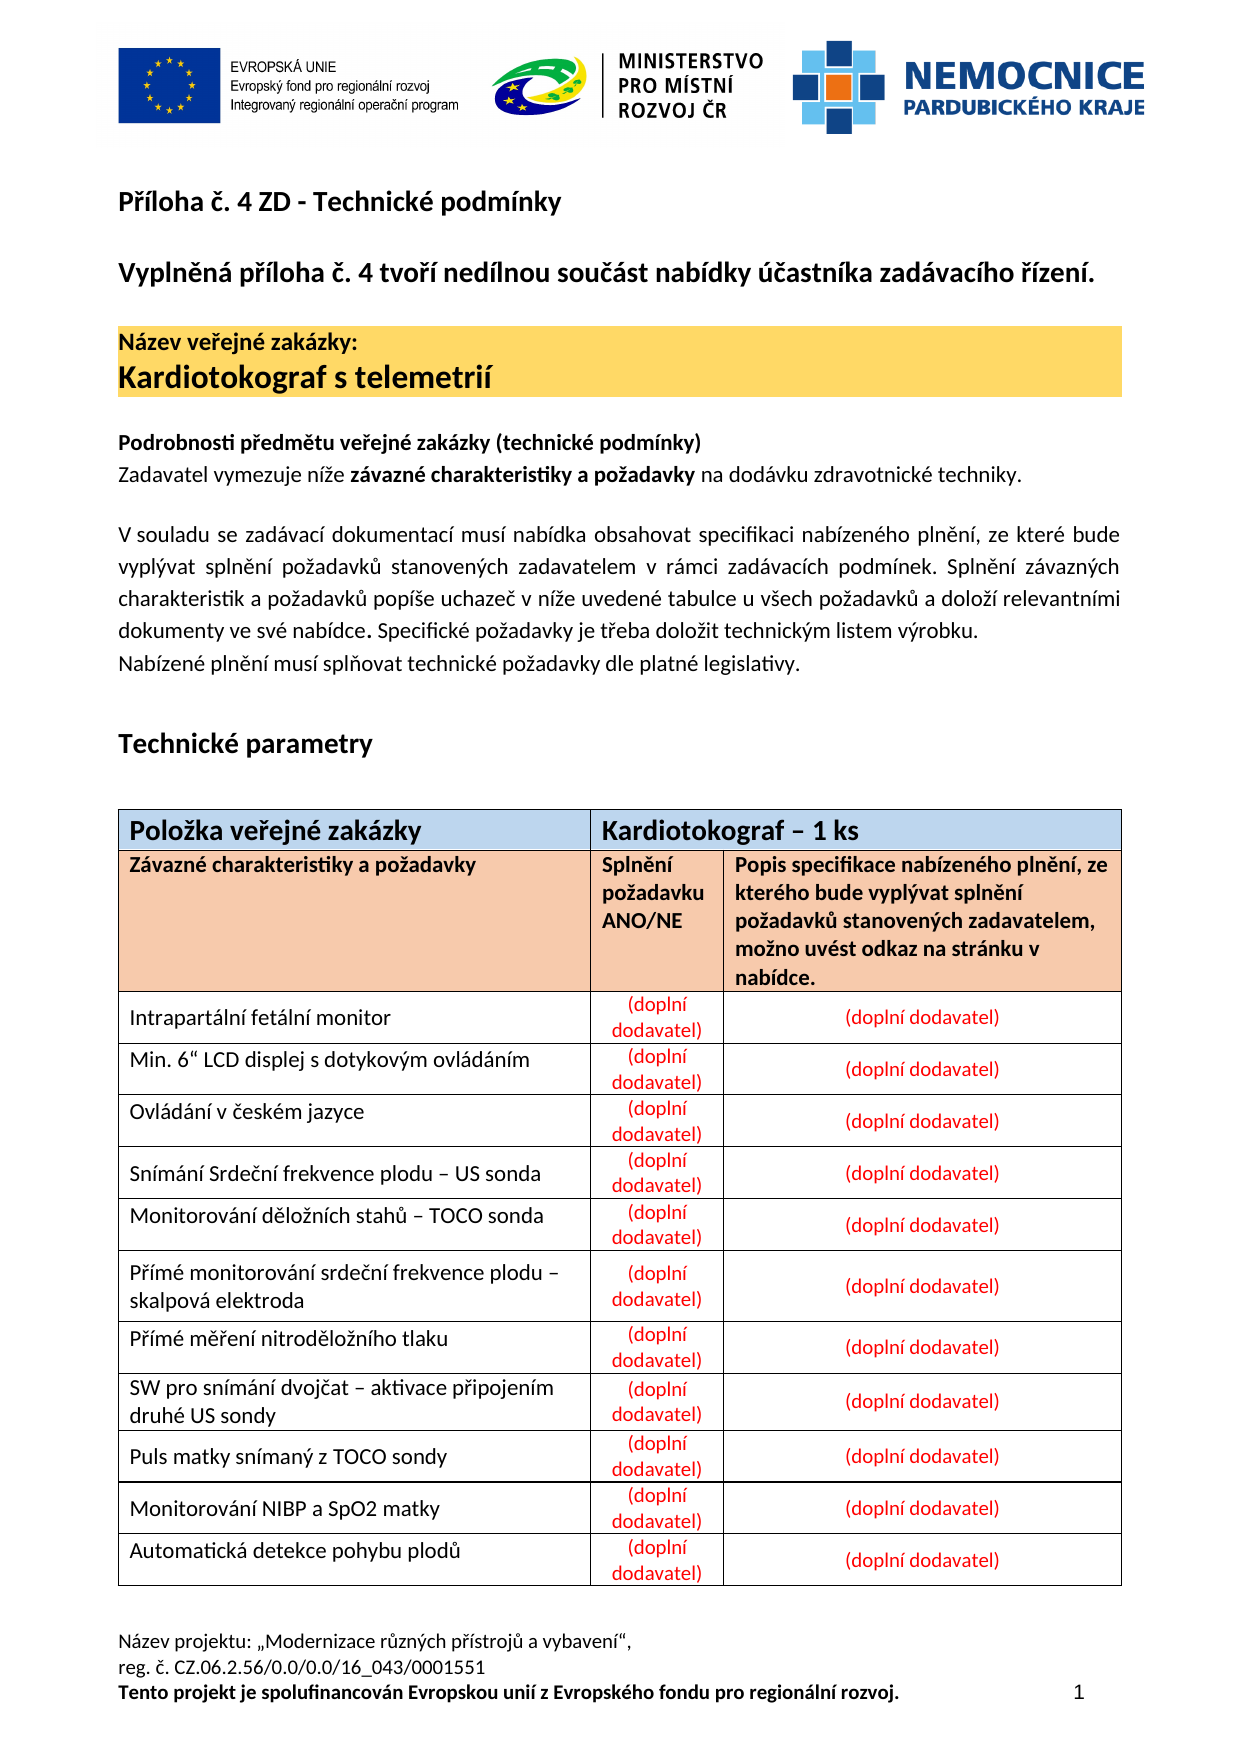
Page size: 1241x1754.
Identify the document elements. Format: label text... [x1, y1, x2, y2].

text Příloha č. 4 ZD - Technické podmínky [118, 183, 1122, 219]
table_cell (doplní dodavatel) [724, 1095, 1121, 1146]
text Vyplněná příloha č. 4 tvoří nedílnou součást nabídky účastníka zadávacího řízení. [118, 254, 1122, 290]
table_cell (doplní dodavatel) [591, 1534, 723, 1585]
table_cell Monitorování děložních stahů – TOCO sonda [119, 1199, 590, 1250]
table_cell Puls matky snímaný z TOCO sondy [119, 1431, 590, 1481]
subtitle Technické parametry [118, 726, 1122, 761]
table_cell (doplní dodavatel) [591, 1199, 723, 1250]
table_cell (doplní dodavatel) [591, 1483, 723, 1533]
table_cell (doplní dodavatel) [724, 1534, 1121, 1585]
table_cell Intrapartální fetální monitor [119, 992, 590, 1042]
table_cell (doplní dodavatel) [724, 1431, 1121, 1481]
table_cell Závazné charakteristiky a požadavky [119, 851, 590, 991]
table_cell (doplní dodavatel) [724, 1251, 1121, 1321]
table_cell (doplní dodavatel) [591, 1044, 723, 1094]
table_cell (doplní dodavatel) [591, 1095, 723, 1146]
table_cell (doplní dodavatel) [591, 1251, 723, 1321]
table_cell (doplní dodavatel) [724, 1199, 1121, 1250]
picture [96, 22, 785, 148]
table_cell Ovládání v českém jazyce [119, 1095, 590, 1146]
table_header Položka veřejné zakázky [119, 810, 590, 849]
table_cell (doplní dodavatel) [724, 1374, 1121, 1429]
text Nabízené plnění musí splňovat technické požadavky dle platné legislativy. [118, 649, 1122, 677]
table_cell Snímání Srdeční frekvence plodu – US sonda [119, 1147, 590, 1198]
table_cell Přímé měření nitroděložního tlaku [119, 1322, 590, 1372]
table_cell (doplní dodavatel) [724, 1483, 1121, 1533]
table_header Kardiotokograf – 1 ks [591, 810, 1121, 849]
table_cell (doplní dodavatel) [591, 1374, 723, 1429]
table_cell Min. 6“ LCD displej s dotykovým ovládáním [119, 1044, 590, 1094]
table_cell (doplní dodavatel) [591, 1147, 723, 1198]
text Kardiotokograf s telemetrií [118, 356, 1122, 397]
table_cell Monitorování NIBP a SpO2 matky [119, 1483, 590, 1533]
table_cell (doplní dodavatel) [591, 992, 723, 1042]
table_cell Popis specifikace nabízeného plnění, ze kterého bude vyplývat splnění požadavků stanovených zadavatelem, možno uvést odkaz na stránku v nabídce. [724, 851, 1121, 991]
table_cell Splnění požadavku ANO/NE [591, 851, 723, 991]
table_cell (doplní dodavatel) [724, 992, 1121, 1042]
table_cell (doplní dodavatel) [591, 1322, 723, 1372]
text Podrobnosti předmětu veřejné zakázky (technické podmínky) [118, 428, 1122, 456]
table_cell Automatická detekce pohybu plodů [119, 1534, 590, 1585]
table_cell (doplní dodavatel) [724, 1147, 1121, 1198]
table_cell (doplní dodavatel) [724, 1322, 1121, 1372]
table_cell Přímé monitorování srdeční frekvence plodu – skalpová elektroda [119, 1251, 590, 1321]
table_cell (doplní dodavatel) [591, 1431, 723, 1481]
text Zadavatel vymezuje níže závazné charakteristiky a požadavky na dodávku zdravotnické techniky. [118, 460, 1122, 488]
text Název veřejné zakázky: [118, 326, 1122, 356]
text V souladu se zadávací dokumentací musí nabídka obsahovat specifikaci nabízeného plnění, ze které bude vyplývat splnění požadavků stanovených zadavatelem v rámci zadávacích podmínek. Splnění závazných charakteristik a požadavků popíše uchazeč v níže uvedené tabulce u všech požadavků a doloží relevantními dokumenty ve své nabídce. Specifické požadavky je třeba doložit technickým listem výrobku. [118, 520, 1122, 644]
table_cell (doplní dodavatel) [724, 1044, 1121, 1094]
table_cell SW pro snímání dvojčat – aktivace připojením druhé US sondy [119, 1374, 590, 1429]
picture [791, 39, 1145, 135]
